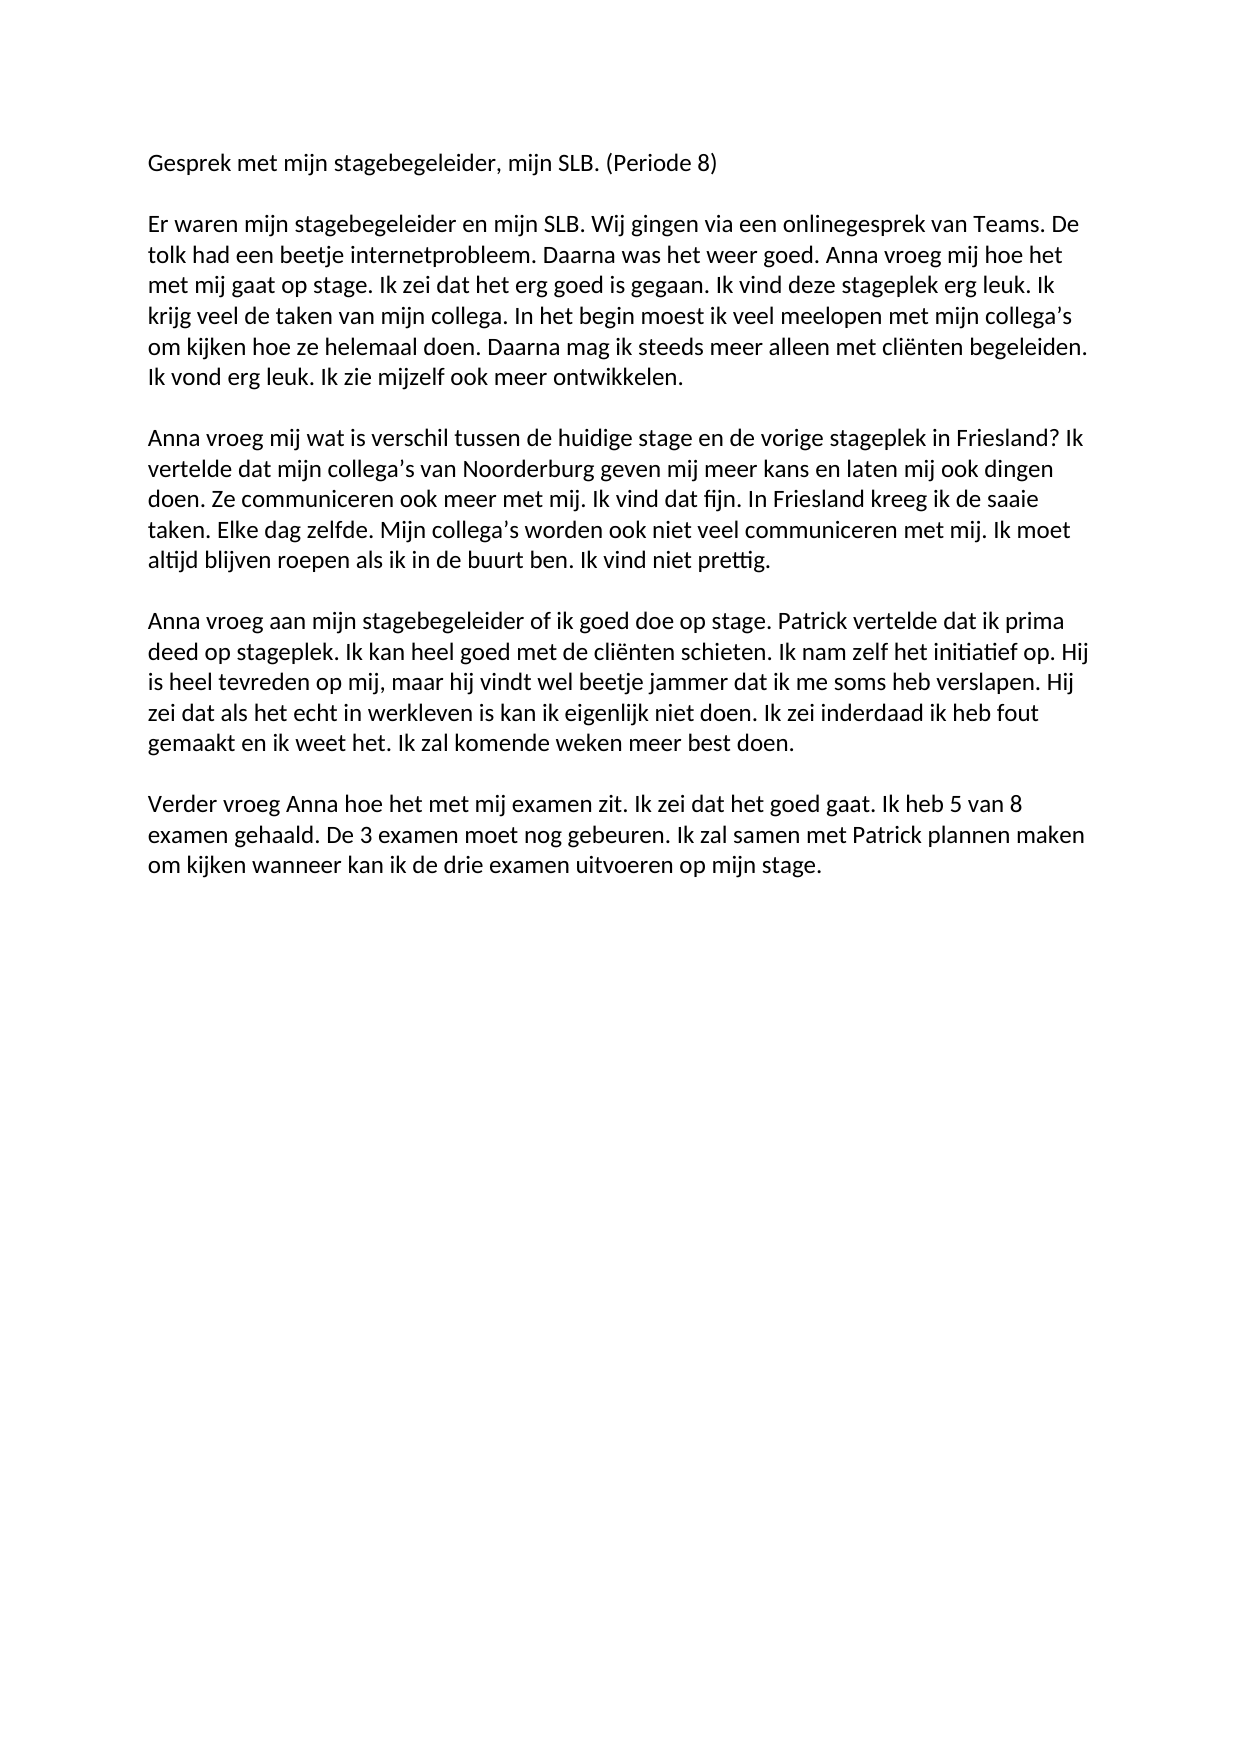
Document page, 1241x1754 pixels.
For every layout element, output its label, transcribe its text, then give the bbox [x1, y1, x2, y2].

text Er waren mijn stagebegeleider en mijn SLB. Wij gingen via een onlinegesprek van Teams. De tolk had een beetje internetprobleem. Daarna was het weer goed. Anna vroeg mij hoe het met mij gaat op stage. Ik zei dat het erg goed is gegaan. Ik vind deze stageplek erg leuk. Ik krijg veel de taken van mijn collega. In het begin moest ik veel meelopen met mijn collega’s om kijken hoe ze helemaal doen. Daarna mag ik steeds meer alleen met cliënten begeleiden. Ik vond erg leuk. Ik zie mijzelf ook meer ontwikkelen. [148, 209, 1093, 392]
text Anna vroeg aan mijn stagebegeleider of ik goed doe op stage. Patrick vertelde dat ik prima deed op stageplek. Ik kan heel goed met de cliënten schieten. Ik nam zelf het initiatief op. Hij is heel tevreden op mij, maar hij vindt wel beetje jammer dat ik me soms heb verslapen. Hij zei dat als het echt in werkleven is kan ik eigenlijk niet doen. Ik zei inderdaad ik heb fout gemaakt en ik weet het. Ik zal komende weken meer best doen. [148, 605, 1093, 758]
text Gesprek met mijn stagebegeleider, mijn SLB. (Periode 8) [148, 148, 1093, 178]
text Verder vroeg Anna hoe het met mij examen zit. Ik zei dat het goed gaat. Ik heb 5 van 8 examen gehaald. De 3 examen moet nog gebeuren. Ik zal samen met Patrick plannen maken om kijken wanneer kan ik de drie examen uitvoeren op mijn stage. [148, 788, 1093, 880]
text Anna vroeg mij wat is verschil tussen de huidige stage en de vorige stageplek in Friesland? Ik vertelde dat mijn collega’s van Noorderburg geven mij meer kans en laten mij ook dingen doen. Ze communiceren ook meer met mij. Ik vind dat fijn. In Friesland kreeg ik de saaie taken. Elke dag zelfde. Mijn collega’s worden ook niet veel communiceren met mij. Ik moet altijd blijven roepen als ik in de buurt ben. Ik vind niet prettig. [148, 422, 1093, 575]
